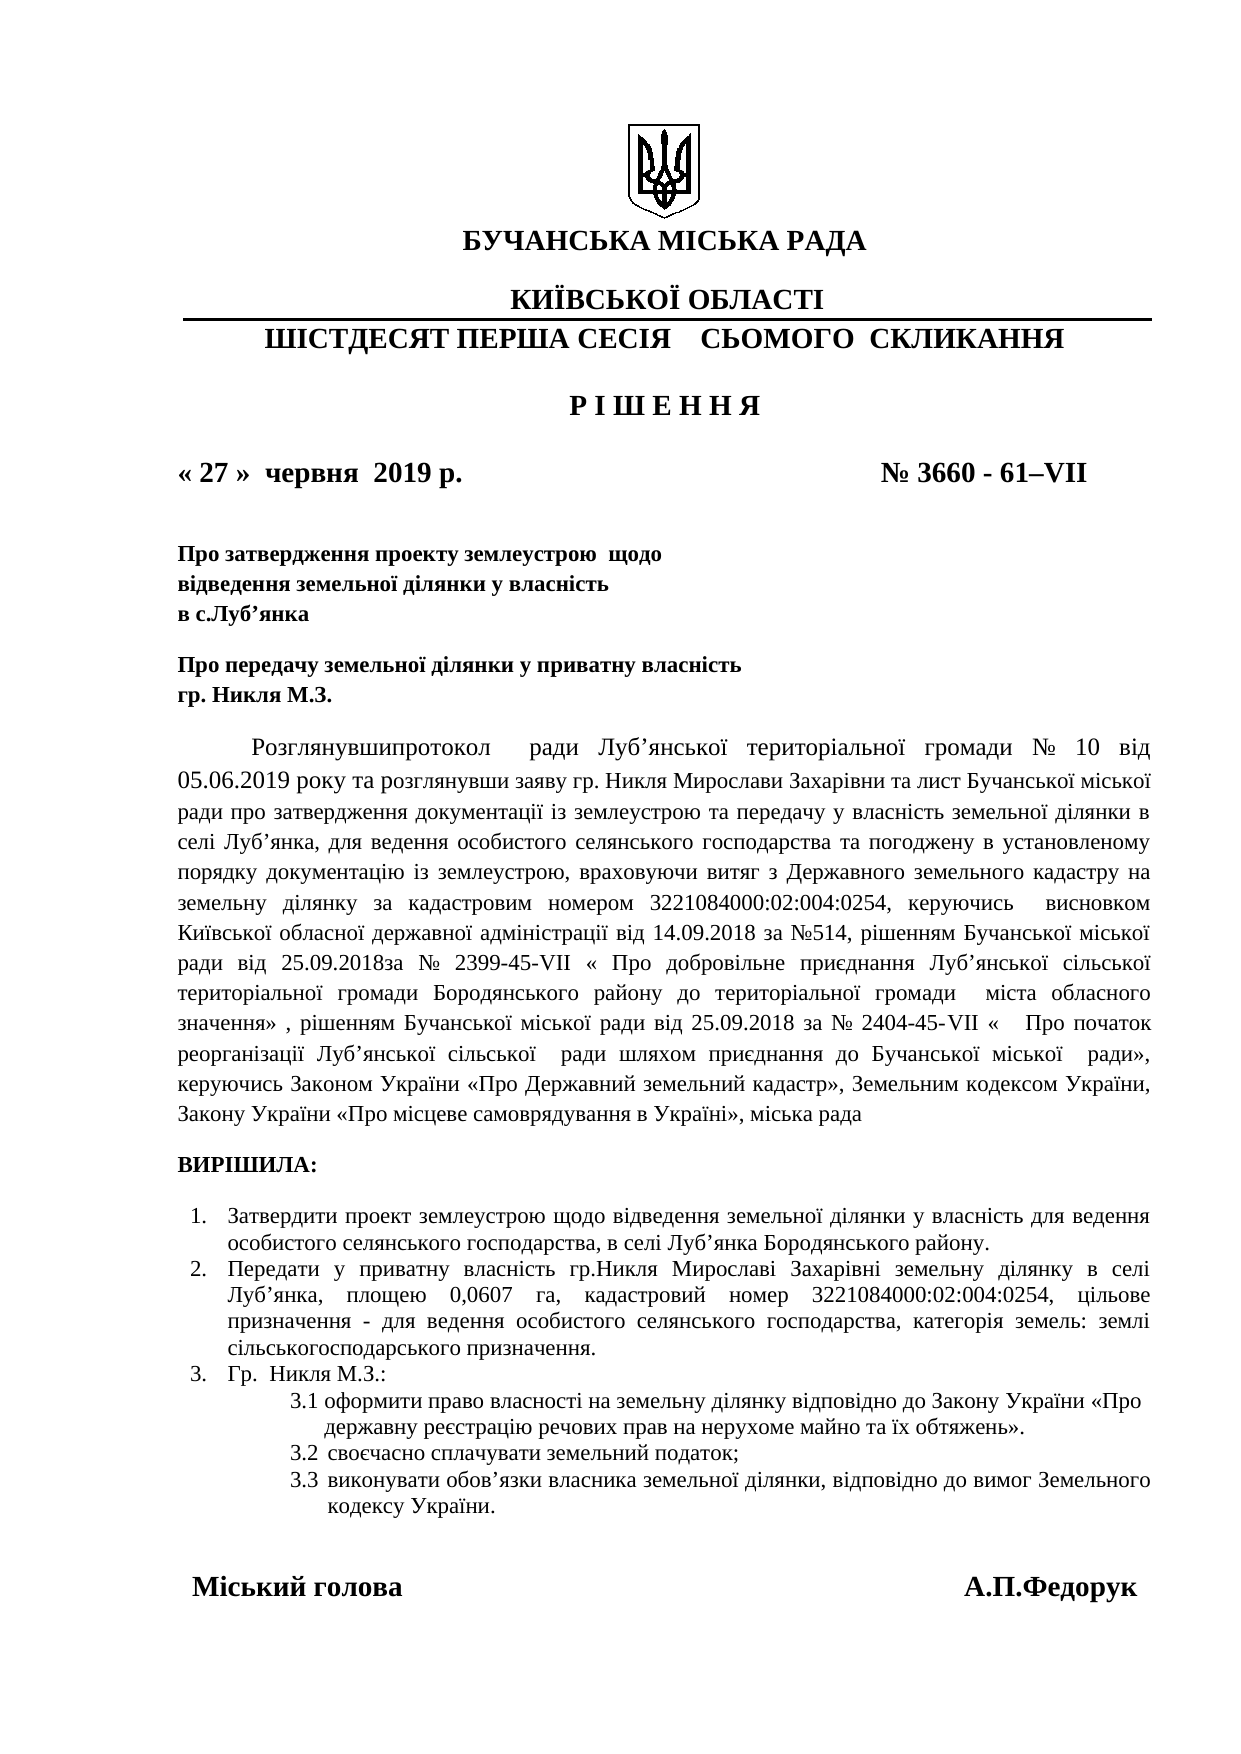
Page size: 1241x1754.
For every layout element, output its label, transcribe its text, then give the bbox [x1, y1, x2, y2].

text 3.1 оформити право власності на земельну ділянку відповідно до Закону України «Про [290, 1387, 1152, 1413]
list своєчасно сплачувати земельний податок; [290, 1439, 1152, 1466]
text Про передачу земельної ділянки у приватну власність гр. Никля М.З. [177, 651, 1152, 708]
text Р І Ш Е Н Н Я [177, 388, 1152, 422]
list Гр. Никля М.З.: [190, 1360, 1152, 1387]
text ВИРІШИЛА: [177, 1151, 1152, 1177]
text Міський голова А.П.Федорук [177, 1569, 1152, 1603]
list Затвердити проект землеустрою щодо відведення земельної ділянки у власність для ведення особистого селянського господарства, в селі Луб’янка Бородянського району. [190, 1202, 1152, 1255]
text Розглянувшипротокол ради Луб’янської територіальної громади № 10 від 05.06.2019 року та розглянувши заяву гр. Никля Мирослави Захарівни та лист Бучанської міської ради про затвердження документації із землеустрою та передачу у власність земельної ділянки в селі Луб’янка, для ведення особистого селянського господарства та погоджену в установленому порядку документацію із землеустрою, враховуючи витяг з Державного земельного кадастру на земельну ділянку за кадастровим номером 3221084000:02:004:0254, керуючись висновком Київської обласної державної адміністрації від 14.09.2018 за №514, рішенням Бучанської міської ради від 25.09.2018за № 2399-45-VІІ « Про добровільне приєднання Луб’янської сільської територіальної громади Бородянського району до територіальної громади міста обласного значення» , рішенням Бучанської міської ради від 25.09.2018 за № 2404-45-VІІ « Про початок реорганізації Луб’янської сільської ради шляхом приєднання до Бучанської міської ради», керуючись Законом України «Про Державний земельний кадастр», Земельним кодексом України, Закону України «Про місцеве самоврядування в Україні», міська рада [177, 732, 1152, 1126]
text КИЇВСЬКОЇ ОБЛАСТІ [183, 282, 1152, 318]
text БУЧАНСЬКА МІСЬКА РАДА [177, 223, 1152, 256]
text Про затвердження проекту землеустрою щодо відведення земельної ділянки у власність в с.Луб’янка [177, 540, 1152, 626]
list Передати у приватну власність гр.Никля Мирославі Захарівні земельну ділянку в селі Луб’янка, площею 0,0607 га, кадастровий номер 3221084000:02:004:0254, цільове призначення - для ведення особистого селянського господарства, категорія земель: землі сільськогосподарського призначення. [190, 1255, 1152, 1360]
text « 27 » червня 2019 р. № 3660 - 61–VІІ [177, 455, 1152, 489]
text ШІСТДЕСЯТ ПЕРША СЕСІЯ СЬОМОГО СКЛИКАННЯ [177, 321, 1152, 354]
list виконувати обов’язки власника земельної ділянки, відповідно до вимог Земельного кодексу України. [290, 1466, 1152, 1518]
text державну реєстрацію речових прав на нерухоме майно та їх обтяжень». [290, 1413, 1152, 1439]
